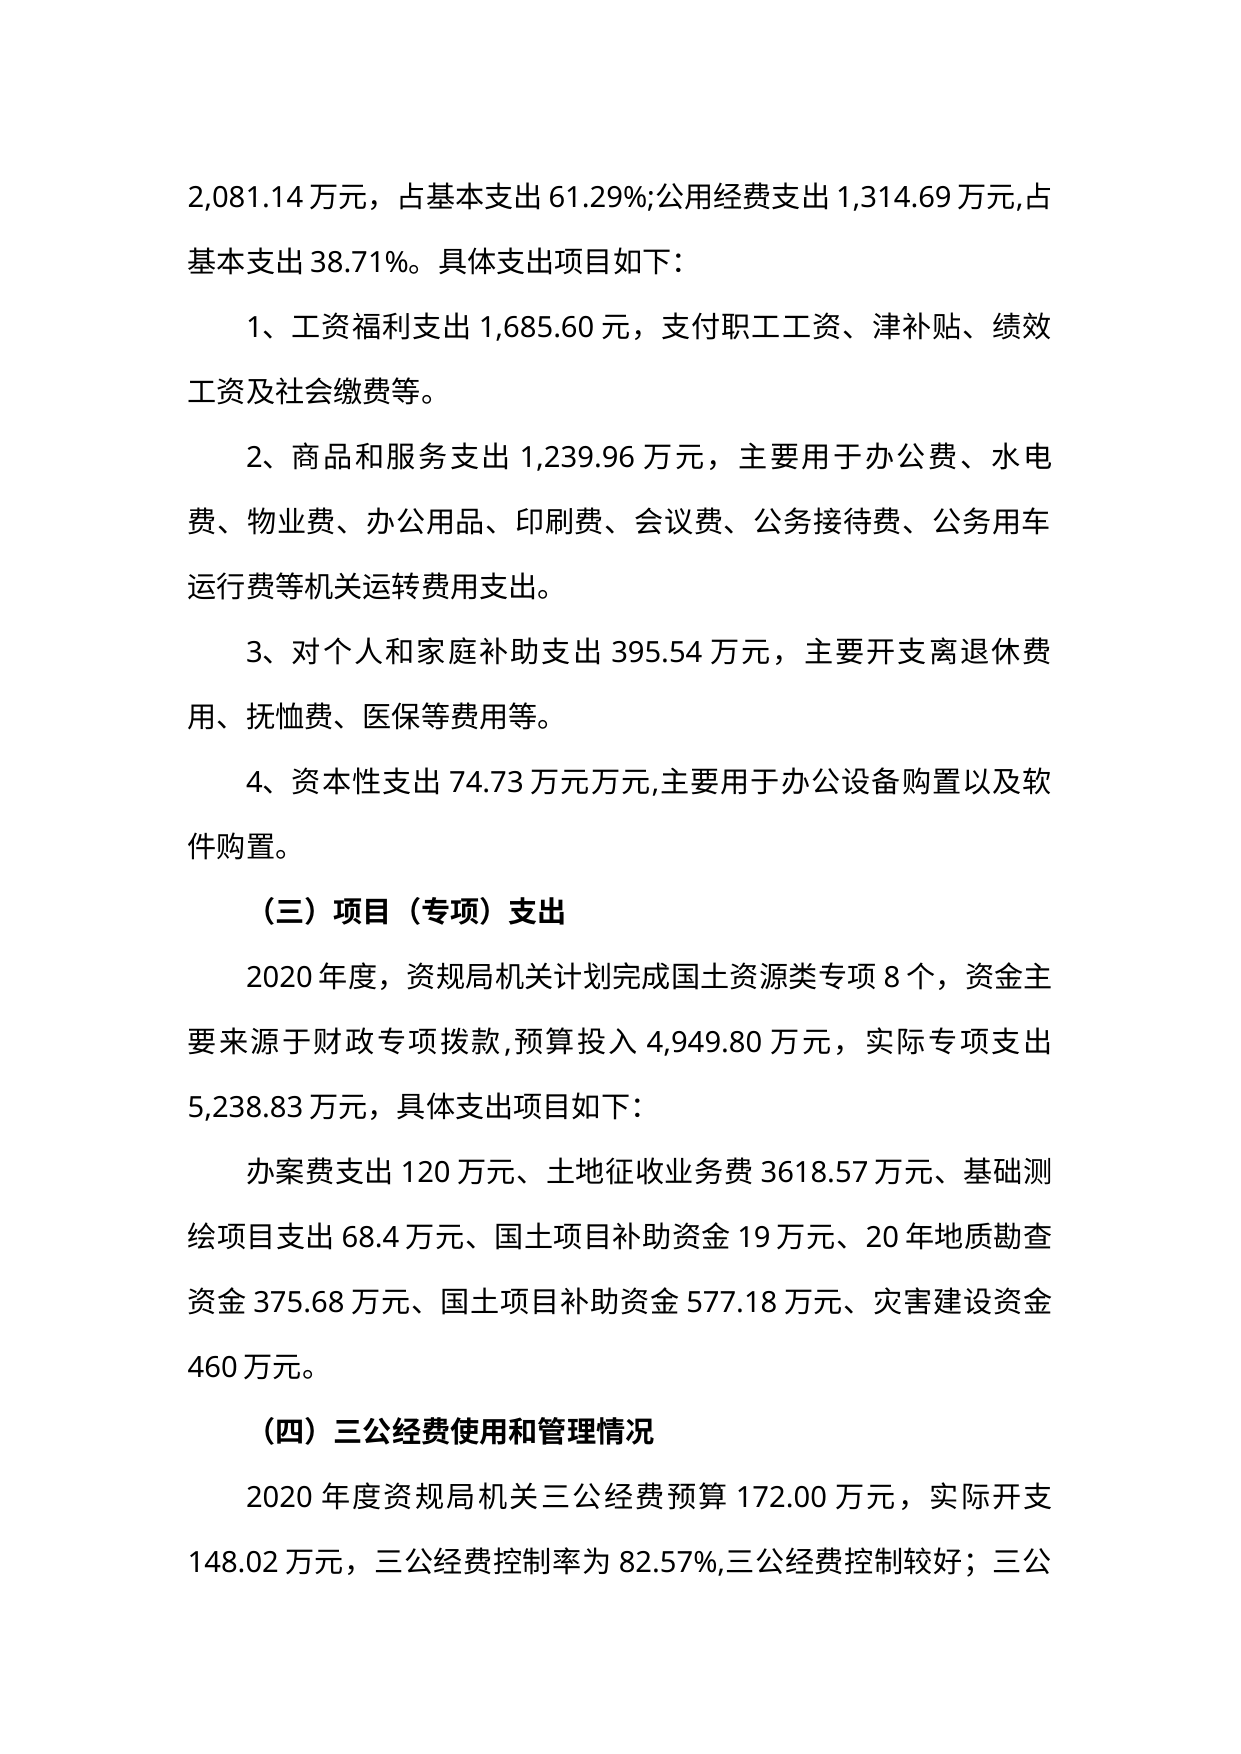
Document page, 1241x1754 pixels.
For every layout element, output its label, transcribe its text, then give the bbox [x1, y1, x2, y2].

list 2020年度，资规局机关计划完成国土资源类专项8个，资金主要来源于财政专项拨款,预算投入4,949.80万元，实际专项支出5,238.83万元，具体支出项目如下： [187, 942, 1053, 1137]
list （四）三公经费使用和管理情况 [187, 1397, 1053, 1462]
list 对个人和家庭补助支出395.54万元，主要开支离退休费用、抚恤费、医保等费用等。 [187, 617, 1053, 747]
list 商品和服务支出1,239.96万元，主要用于办公费、水电费、物业费、办公用品、印刷费、会议费、公务接待费、公务用车运行费等机关运转费用支出。 [187, 422, 1053, 617]
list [187, 1462, 1053, 1592]
list 工资福利支出1,685.60元，支付职工工资、津补贴、绩效工资及社会缴费等。 [187, 292, 1053, 422]
list 办案费支出120万元、土地征收业务费3618.57万元、基础测绘项目支出68.4万元、国土项目补助资金19万元、20年地质勘查资金375.68万元、国土项目补助资金577.18万元、灾害建设资金460万元。 [187, 1137, 1053, 1397]
list （三）项目（专项）支出 [187, 877, 1053, 942]
list 资本性支出74.73万元万元,主要用于办公设备购置以及软件购置。 [187, 747, 1053, 877]
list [187, 162, 1053, 292]
